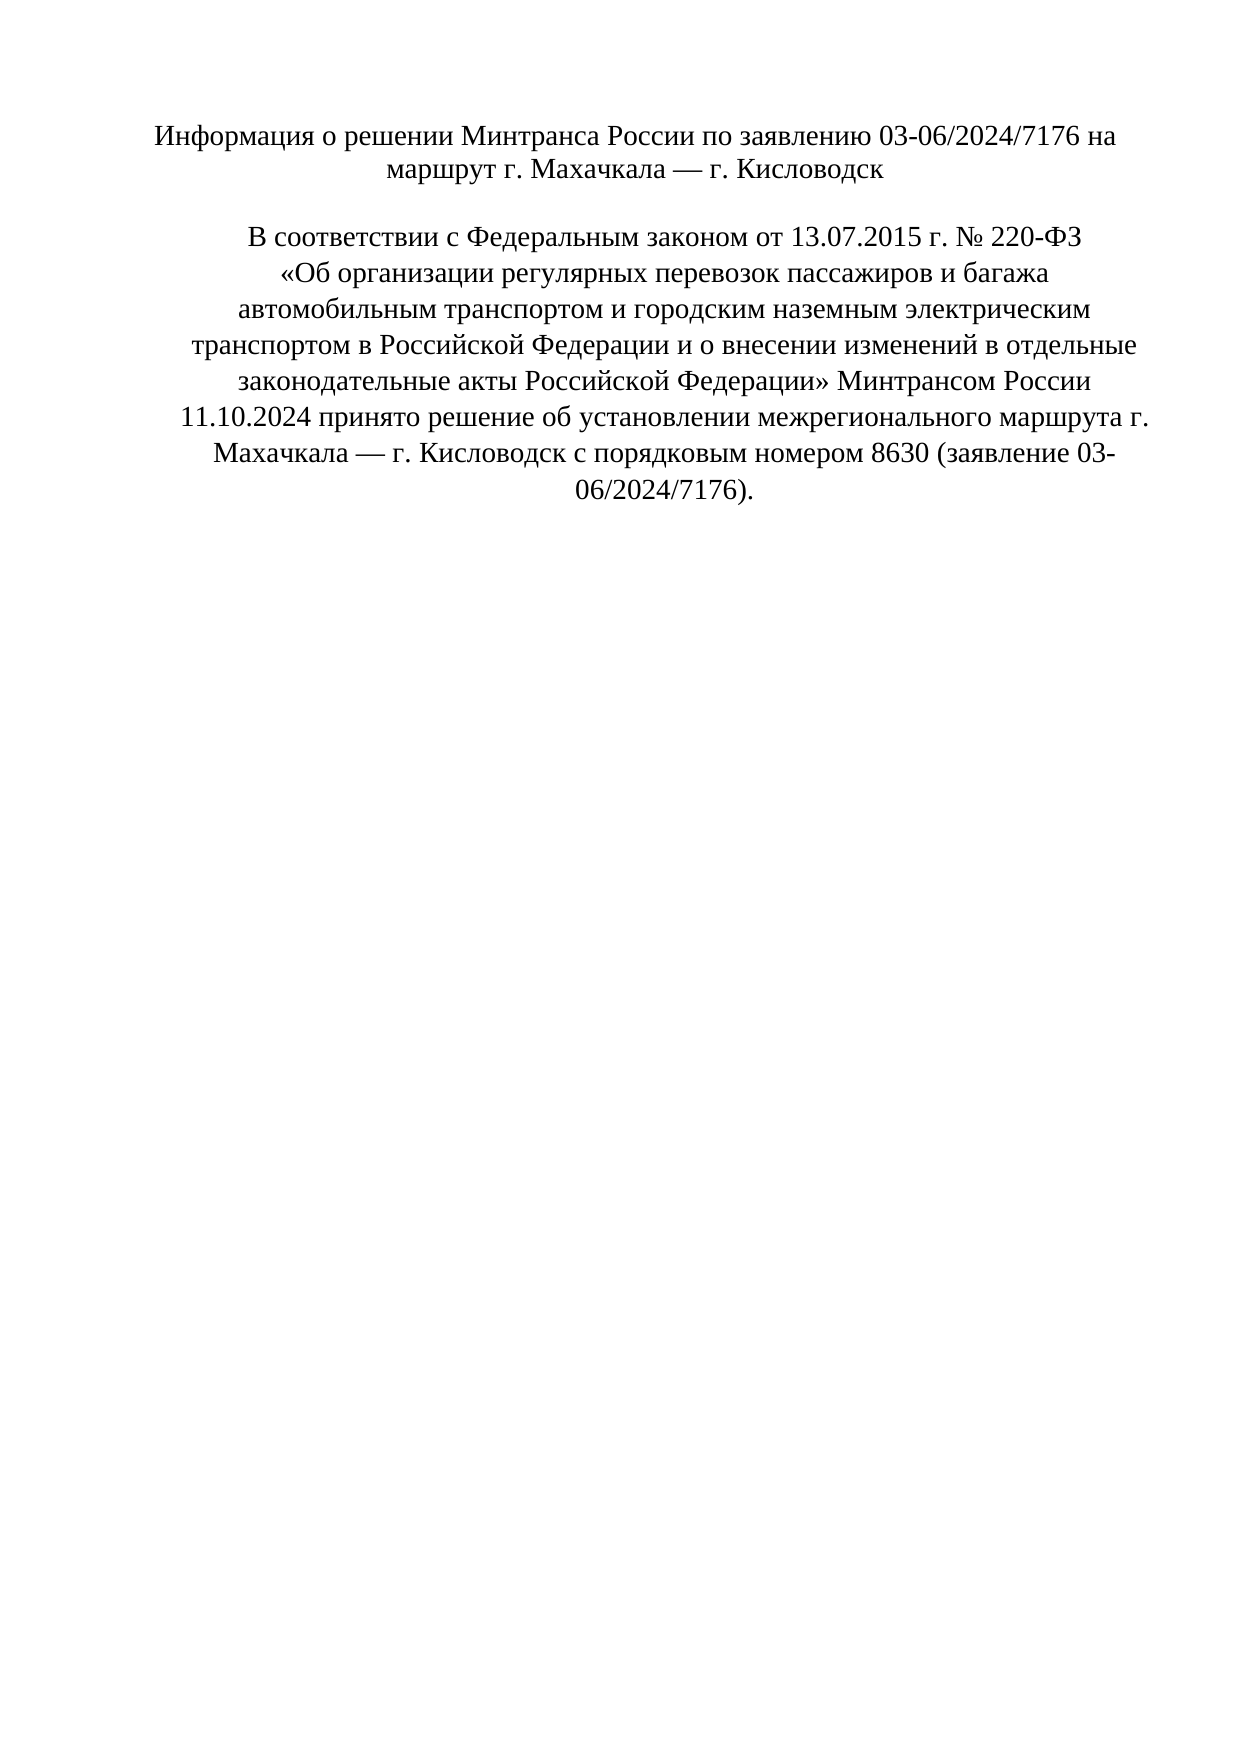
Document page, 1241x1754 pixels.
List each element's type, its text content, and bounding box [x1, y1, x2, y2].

text В соответствии с Федеральным законом от 13.07.2015 г. № 220-ФЗ «Об организации регулярных перевозок пассажиров и багажа автомобильным транспортом и городским наземным электрическим транспортом в Российской Федерации и о внесении изменений в отдельные законодательные акты Российской Федерации» Минтрансом России 11.10.2024 принято решение об установлении межрегионального маршрута г. Махачкала — г. Кисловодск с порядковым номером 8630 (заявление 03-06/2024/7176). [177, 219, 1152, 505]
text Информация о решении Минтранса России по заявлению 03-06/2024/7176 на маршрут г. Махачкала — г. Кисловодск [118, 118, 1152, 185]
